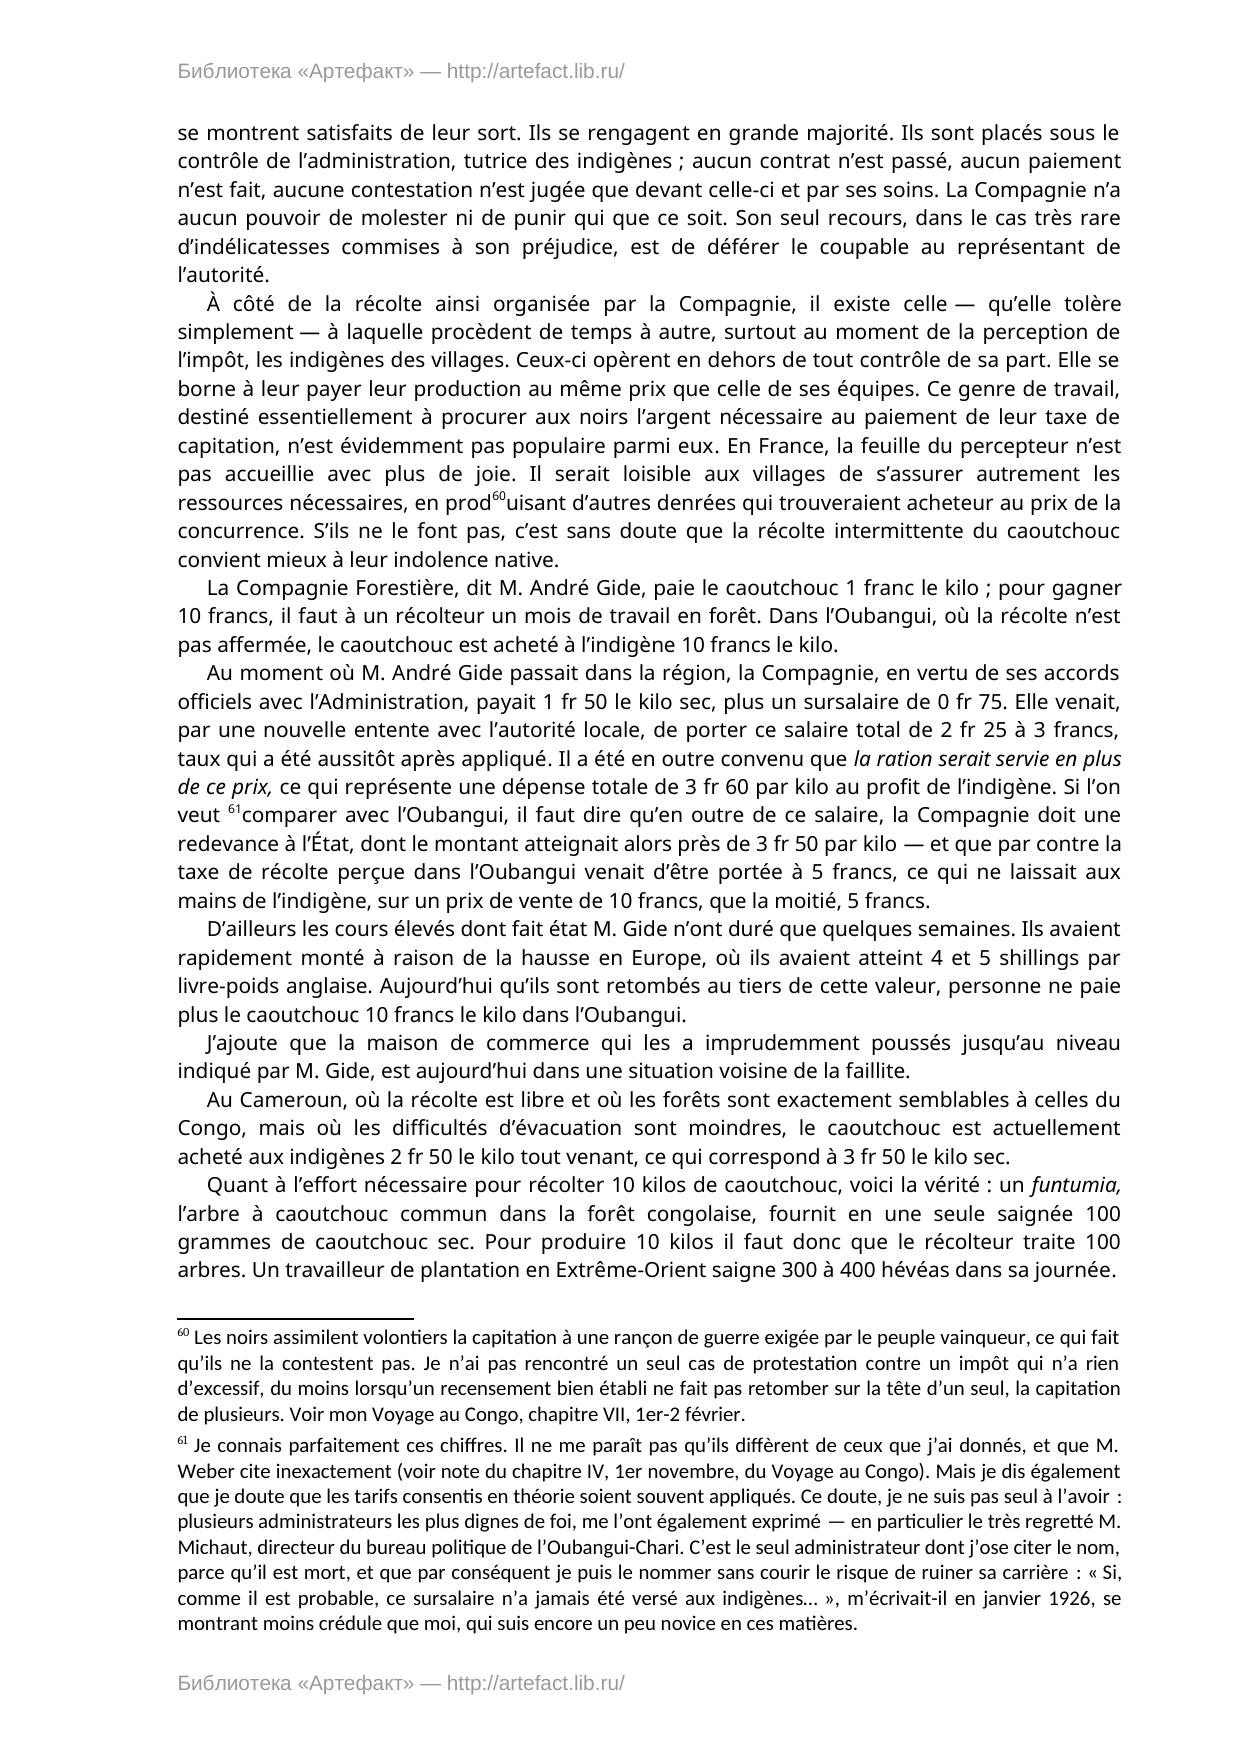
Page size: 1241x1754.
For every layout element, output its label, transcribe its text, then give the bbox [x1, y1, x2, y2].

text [177, 118, 1122, 289]
text Au moment où M. André Gide passait dans la région, la Compagnie, en vertu de ses accords officiels avec l’Administration, payait 1 fr 50 le kilo sec, plus un sursalaire de 0 fr 75. Elle venait, par une nouvelle entente avec l’autorité locale, de porter ce salaire total de 2 fr 25 à 3 francs, taux qui a été aussitôt après appliqué. Il a été en outre convenu que la ration serait servie en plus de ce prix, ce qui représente une dépense totale de 3 fr 60 par kilo au profit de l’indigène. Si l’on veut comparer avec l’Oubangui, il faut dire qu’en outre de ce salaire, la Compagnie doit une redevance à l’État, dont le montant atteignait alors près de 3 fr 50 par kilo — et que par contre la taxe de récolte perçue dans l’Oubangui venait d’être portée à 5 francs, ce qui ne laissait aux mains de l’indigène, sur un prix de vente de 10 francs, que la moitié, 5 francs. [177, 658, 1122, 914]
text Quant à l’effort nécessaire pour récolter 10 kilos de caoutchouc, voici la vérité : un funtumia, l’arbre à caoutchouc commun dans la forêt congolaise, fournit en une seule saignée 100 grammes de caoutchouc sec. Pour produire 10 kilos il faut donc que le récolteur traite 100 arbres. Un travailleur de plantation en Extrême-Orient saigne 300 à 400 hévéas dans sa journée. [177, 1170, 1122, 1284]
text J’ajoute que la maison de commerce qui les a imprudemment poussés jusqu’au niveau indiqué par M. Gide, est aujourd’hui dans une situation voisine de la faillite. [177, 1028, 1122, 1085]
text D’ailleurs les cours élevés dont fait état M. Gide n’ont duré que quelques semaines. Ils avaient rapidement monté à raison de la hausse en Europe, où ils avaient atteint 4 et 5 shillings par livre-poids anglaise. Aujourd’hui qu’ils sont retombés au tiers de cette valeur, personne ne paie plus le caoutchouc 10 francs le kilo dans l’Oubangui. [177, 914, 1122, 1028]
text Au Cameroun, où la récolte est libre et où les forêts sont exactement semblables à celles du Congo, mais où les difficultés d’évacuation sont moindres, le caoutchouc est actuellement acheté aux indigènes 2 fr 50 le kilo tout venant, ce qui correspond à 3 fr 50 le kilo sec. [177, 1085, 1122, 1170]
text À côté de la récolte ainsi organisée par la Compagnie, il existe celle — qu’elle tolère simplement — à laquelle procèdent de temps à autre, surtout au moment de la perception de l’impôt, les indigènes des villages. Ceux-ci opèrent en dehors de tout contrôle de sa part. Elle se borne à leur payer leur production au même prix que celle de ses équipes. Ce genre de travail, destiné essentiellement à procurer aux noirs l’argent nécessaire au paiement de leur taxe de capitation, n’est évidemment pas populaire parmi eux. En France, la feuille du percepteur n’est pas accueillie avec plus de joie. Il serait loisible aux villages de s’assurer autrement les ressources nécessaires, en produisant d’autres denrées qui trouveraient acheteur au prix de la concurrence. S’ils ne le font pas, c’est sans doute que la récolte intermittente du caoutchouc convient mieux à leur indolence native. [177, 289, 1122, 573]
text La Compagnie Forestière, dit M. André Gide, paie le caoutchouc 1 franc le kilo ; pour gagner 10 francs, il faut à un récolteur un mois de travail en forêt. Dans l’Oubangui, où la récolte n’est pas affermée, le caoutchouc est acheté à l’indigène 10 francs le kilo. [177, 573, 1122, 658]
